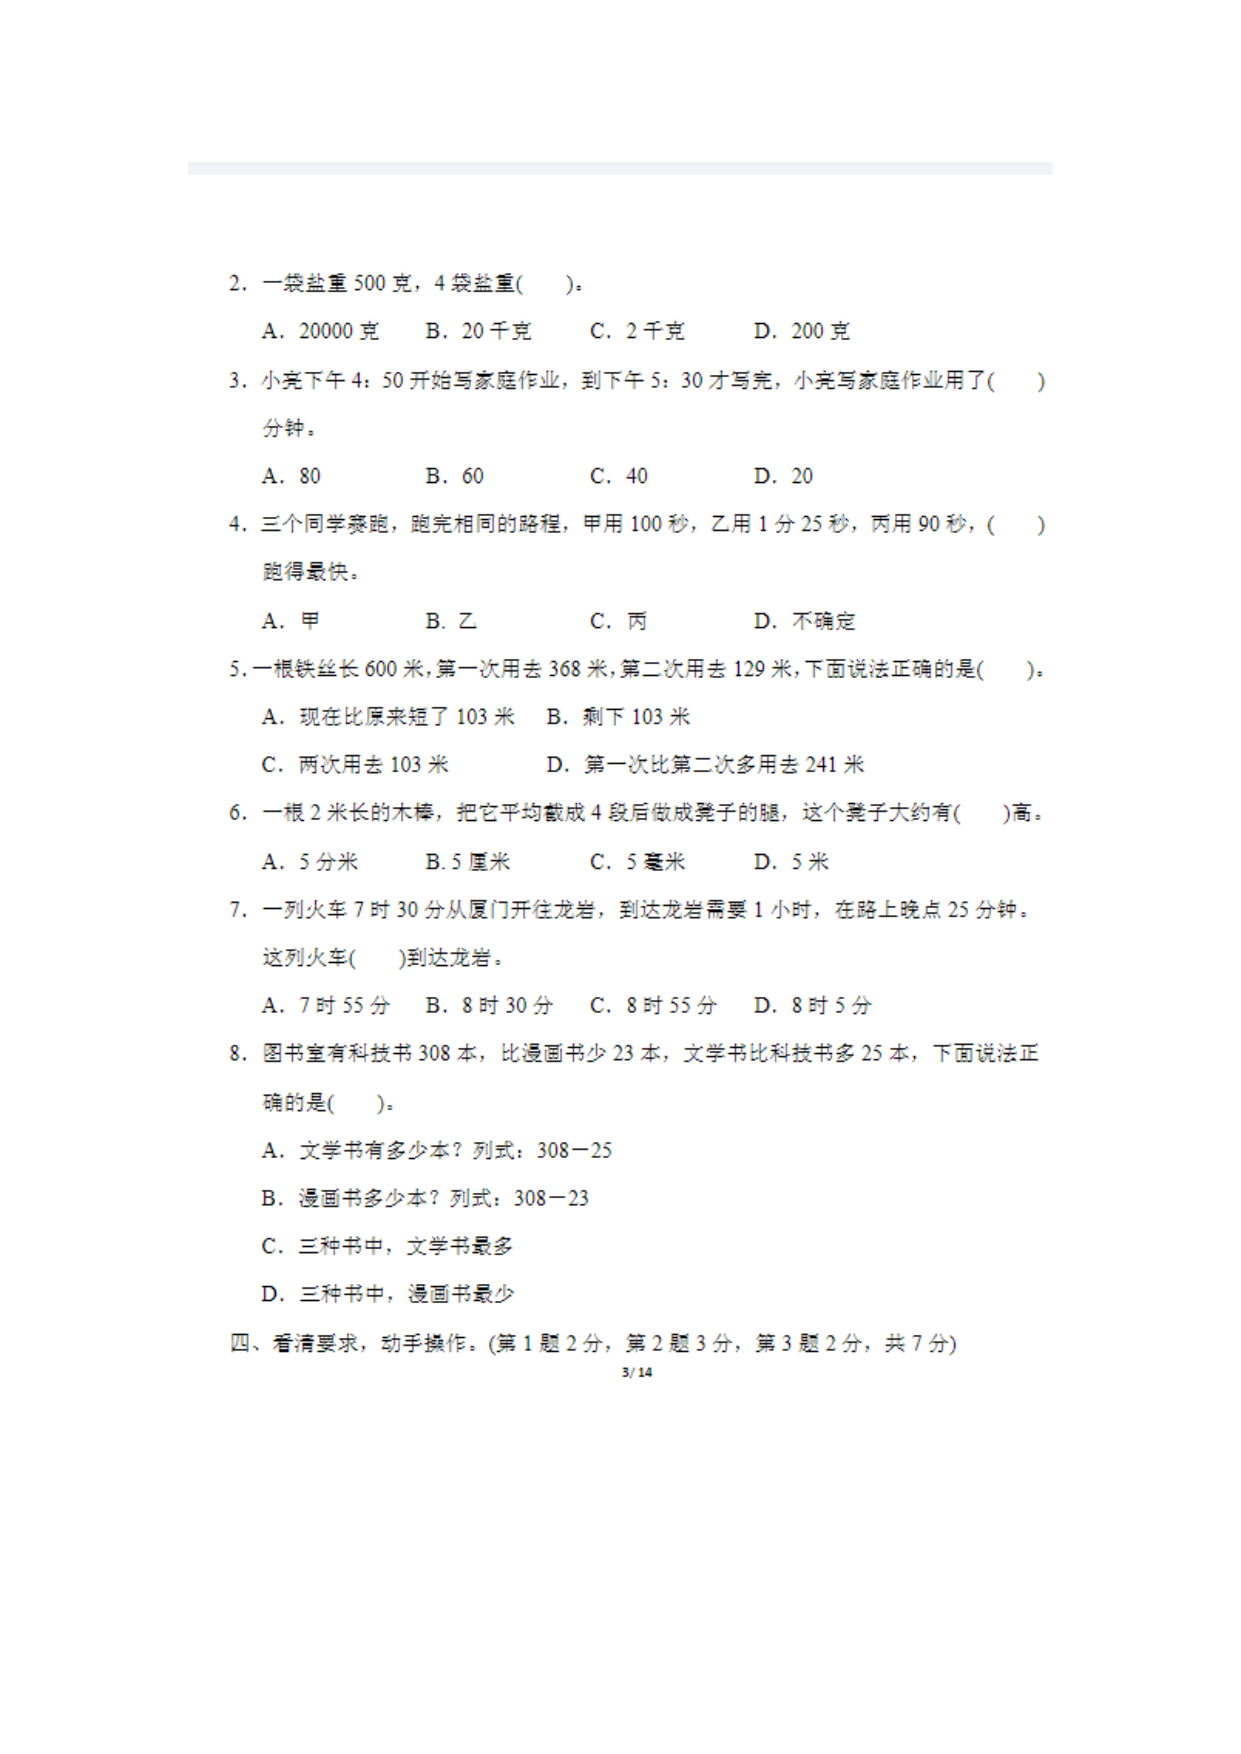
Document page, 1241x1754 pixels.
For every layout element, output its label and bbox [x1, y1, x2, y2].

picture [187, 162, 1053, 1408]
